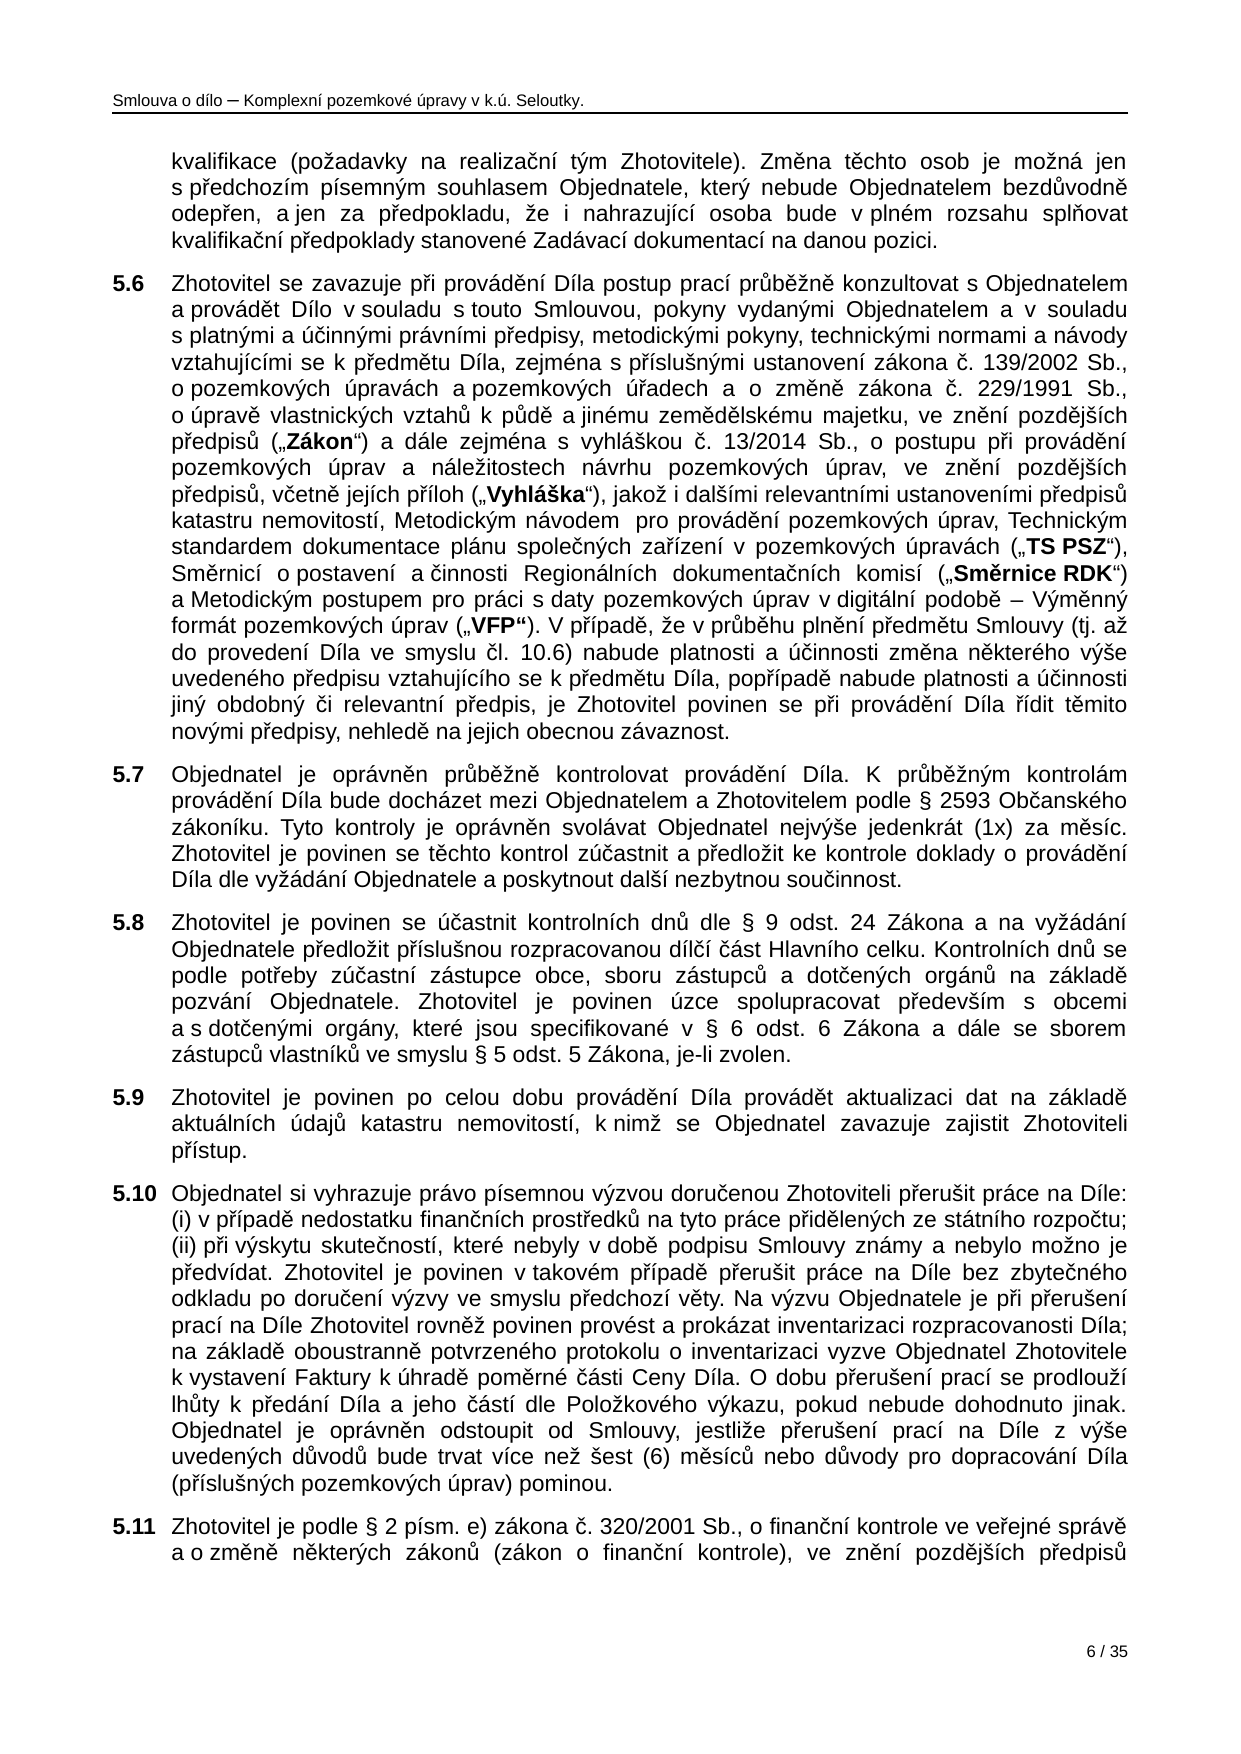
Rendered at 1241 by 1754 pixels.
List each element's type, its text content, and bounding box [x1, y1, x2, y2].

text Zhotovitel je povinen se účastnit kontrolních dnů dle § 9 odst. 24 Zákona a na vyžádání Objednatele předložit příslušnou rozpracovanou dílčí část Hlavního celku. Kontrolních dnů se podle potřeby zúčastní zástupce obce, sboru zástupců a dotčených orgánů na základě pozvání Objednatele. Zhotovitel je povinen úzce spolupracovat především s obcemi a s dotčenými orgány, které jsou specifikované v § 6 odst. 6 Zákona a dále se sborem zástupců vlastníků ve smyslu § 5 odst. 5 Zákona, je-li zvolen. [112, 909, 1128, 1067]
text Zhotovitel se zavazuje při provádění Díla postup prací průběžně konzultovat s Objednatelem a provádět Dílo v souladu s touto Smlouvou, pokyny vydanými Objednatelem a v souladu s platnými a účinnými právními předpisy, metodickými pokyny, technickými normami a návody vztahujícími se k předmětu Díla, zejména s příslušnými ustanovení zákona č. 139/2002 Sb., o pozemkových úpravách a pozemkových úřadech a o změně zákona č. 229/1991 Sb., o úpravě vlastnických vztahů k půdě a jinému zemědělskému majetku, ve znění pozdějších předpisů („Zákon“) a dále zejména s vyhláškou č. 13/2014 Sb., o postupu při provádění pozemkových úprav a náležitostech návrhu pozemkových úprav, ve znění pozdějších předpisů, včetně jejích příloh („Vyhláška“), jakož i dalšími relevantními ustanoveními předpisů katastru nemovitostí, Metodickým návodem pro provádění pozemkových úprav, Technickým standardem dokumentace plánu společných zařízení v pozemkových úpravách („TS PSZ“), Směrnicí o postavení a činnosti Regionálních dokumentačních komisí („Směrnice RDK“) a Metodickým postupem pro práci s daty pozemkových úprav v digitální podobě – Výměnný formát pozemkových úprav („VFP“). V případě, že v průběhu plnění předmětu Smlouvy (tj. až do provedení Díla ve smyslu čl. 10.6) nabude platnosti a účinnosti změna některého výše uvedeného předpisu vztahujícího se k předmětu Díla, popřípadě nabude platnosti a účinnosti jiný obdobný či relevantní předpis, je Zhotovitel povinen se při provádění Díla řídit těmito novými předpisy, nehledě na jejich obecnou závaznost. [112, 270, 1128, 744]
text Zhotovitel je povinen po celou dobu provádění Díla provádět aktualizaci dat na základě aktuálních údajů katastru nemovitostí, k nimž se Objednatel zavazuje zajistit Zhotoviteli přístup. [112, 1084, 1128, 1163]
text Objednatel si vyhrazuje právo písemnou výzvou doručenou Zhotoviteli přerušit práce na Díle: (i) v případě nedostatku finančních prostředků na tyto práce přidělených ze státního rozpočtu; (ii) při výskytu skutečností, které nebyly v době podpisu Smlouvy známy a nebylo možno je předvídat. Zhotovitel je povinen v takovém případě přerušit práce na Díle bez zbytečného odkladu po doručení výzvy ve smyslu předchozí věty. Na výzvu Objednatele je při přerušení prací na Díle Zhotovitel rovněž povinen provést a prokázat inventarizaci rozpracovanosti Díla; na základě oboustranně potvrzeného protokolu o inventarizaci vyzve Objednatel Zhotovitele k vystavení Faktury k úhradě poměrné části Ceny Díla. O dobu přerušení prací se prodlouží lhůty k předání Díla a jeho částí dle Položkového výkazu, pokud nebude dohodnuto jinak. Objednatel je oprávněn odstoupit od Smlouvy, jestliže přerušení prací na Díle z výše uvedených důvodů bude trvat více než šest (6) měsíců nebo důvody pro dopracování Díla (příslušných pozemkových úprav) pominou. [112, 1180, 1128, 1496]
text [112, 1513, 1128, 1565]
text Objednatel je oprávněn průběžně kontrolovat provádění Díla. K průběžným kontrolám provádění Díla bude docházet mezi Objednatelem a Zhotovitelem podle § 2593 Občanského zákoníku. Tyto kontroly je oprávněn svolávat Objednatel nejvýše jedenkrát (1x) za měsíc. Zhotovitel je povinen se těchto kontrol zúčastnit a předložit ke kontrole doklady o provádění Díla dle vyžádání Objednatele a poskytnout další nezbytnou součinnost. [112, 761, 1128, 893]
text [112, 148, 1128, 253]
